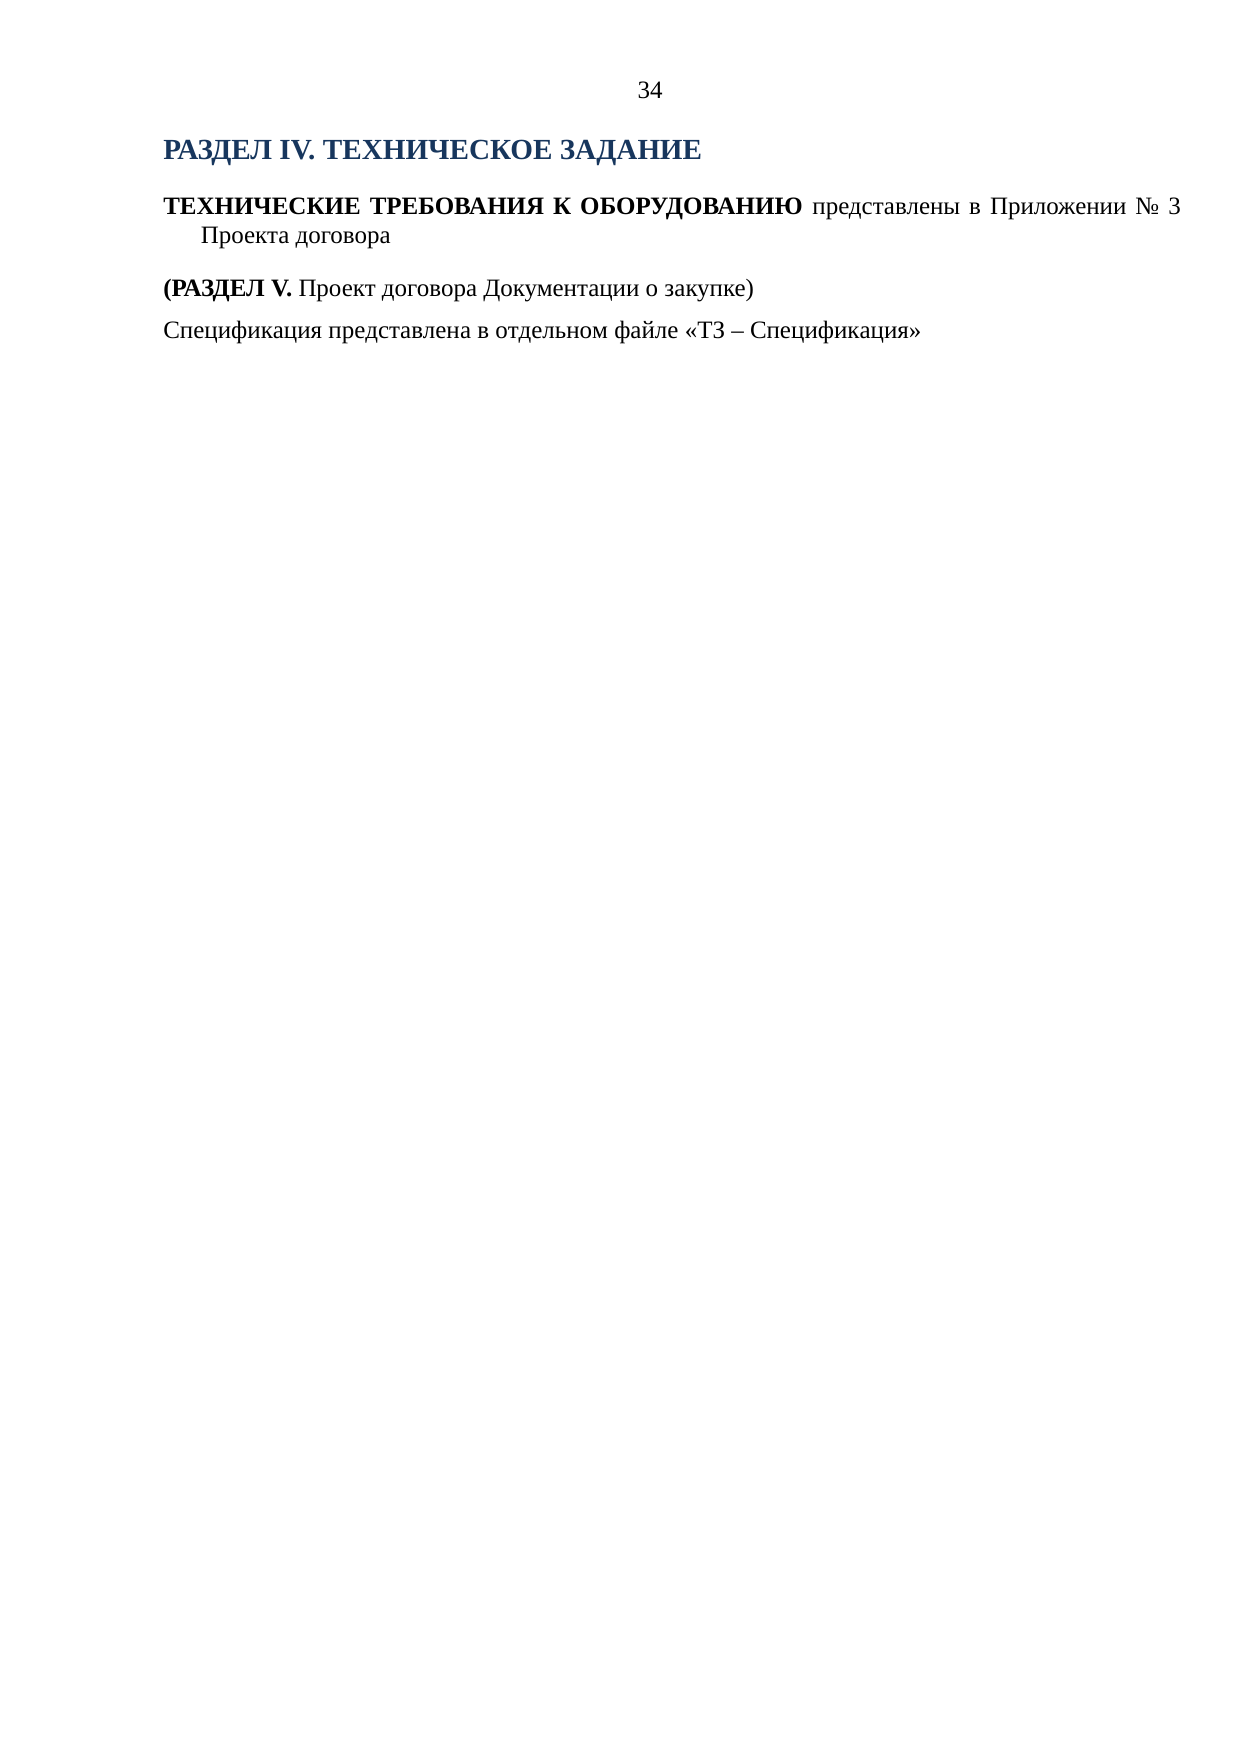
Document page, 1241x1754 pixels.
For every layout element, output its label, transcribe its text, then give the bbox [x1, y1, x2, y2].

subtitle РАЗДЕЛ IV. ТЕХНИЧЕСКОЕ ЗАДАНИЕ [163, 132, 1181, 166]
text ТЕХНИЧЕСКИЕ ТРЕБОВАНИЯ К ОБОРУДОВАНИЮ представлены в Приложении № 3 Проекта договора [163, 191, 1181, 248]
text Спецификация представлена в отдельном файле «ТЗ – Спецификация» [118, 315, 1181, 343]
text (РАЗДЕЛ V. Проект договора Документации о закупке) [163, 273, 1181, 302]
